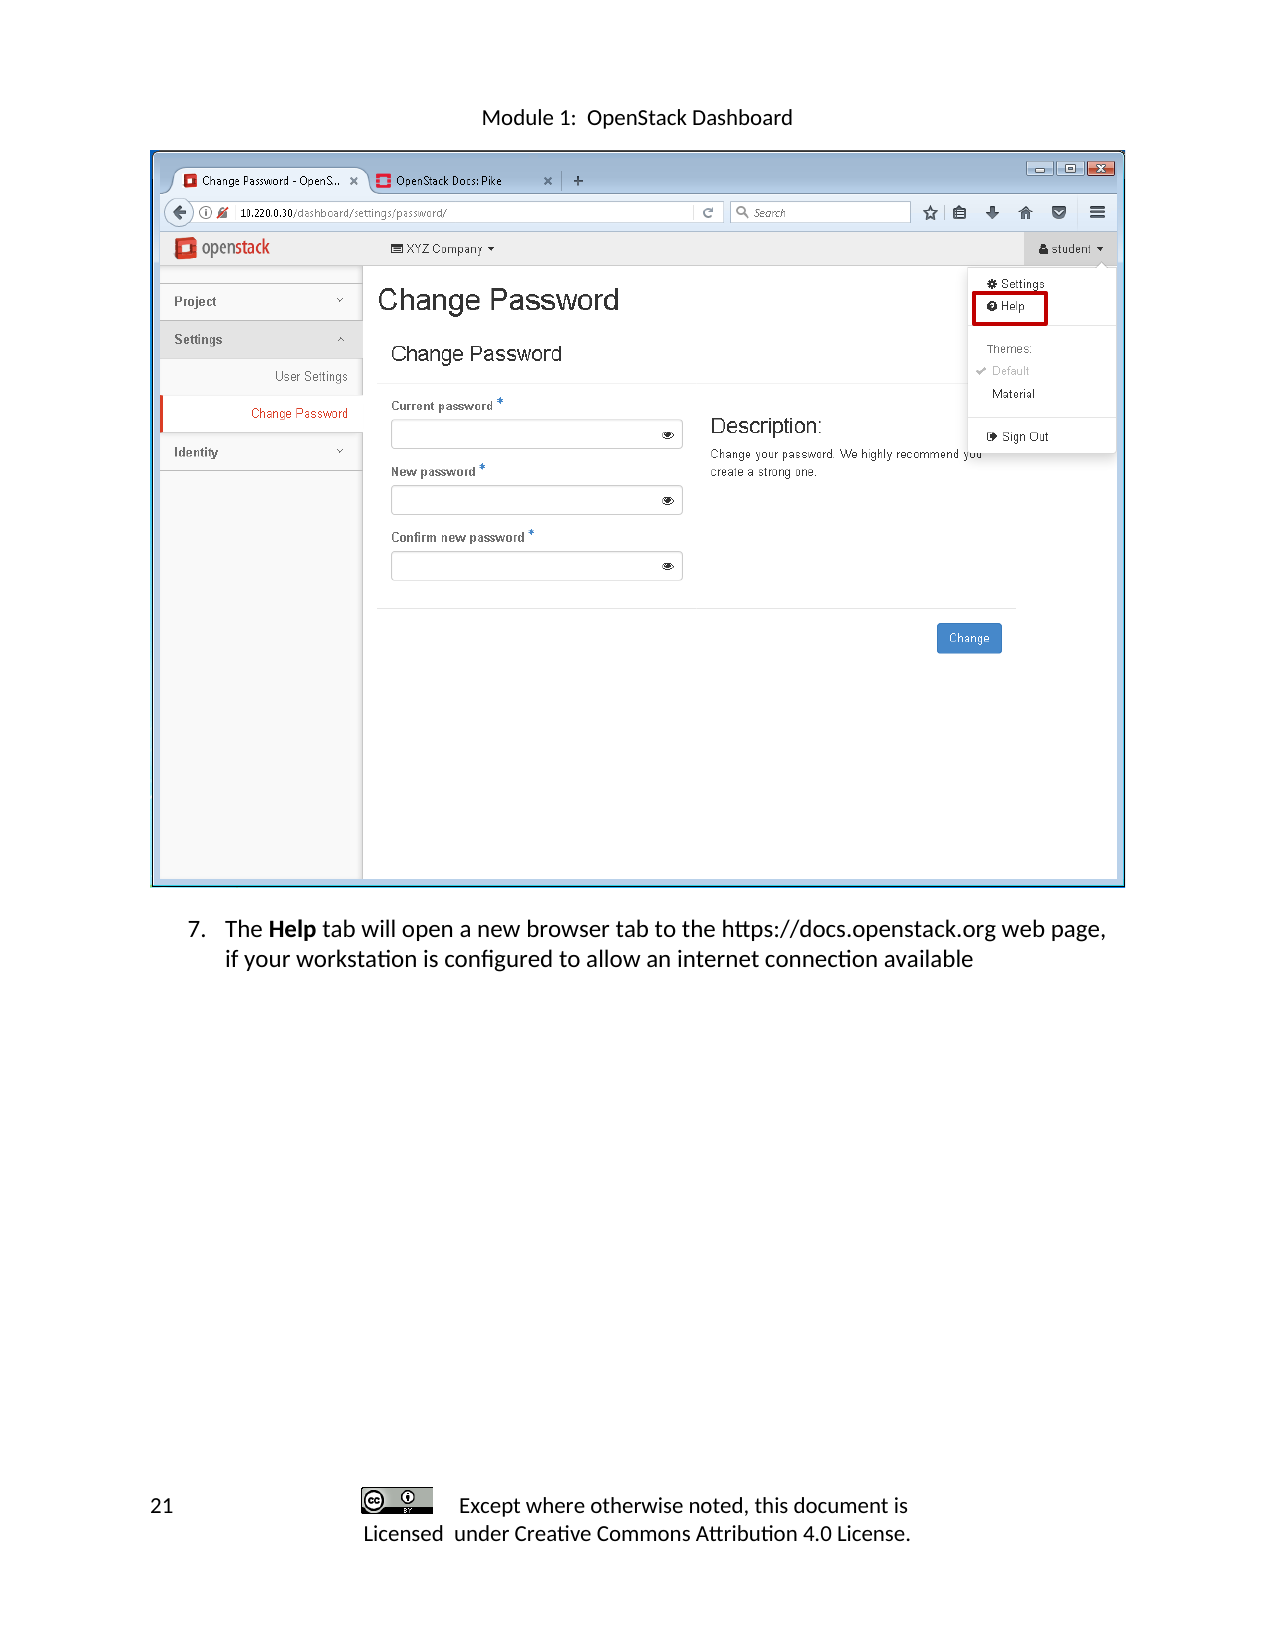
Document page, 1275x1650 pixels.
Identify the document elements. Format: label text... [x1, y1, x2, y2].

picture [150, 150, 1125, 888]
picture [361, 1487, 433, 1514]
list The Help tab will open a new browser tab to the https://docs.openstack.org web page, if your workstation is configured to allow an internet connection available [187, 913, 1125, 974]
